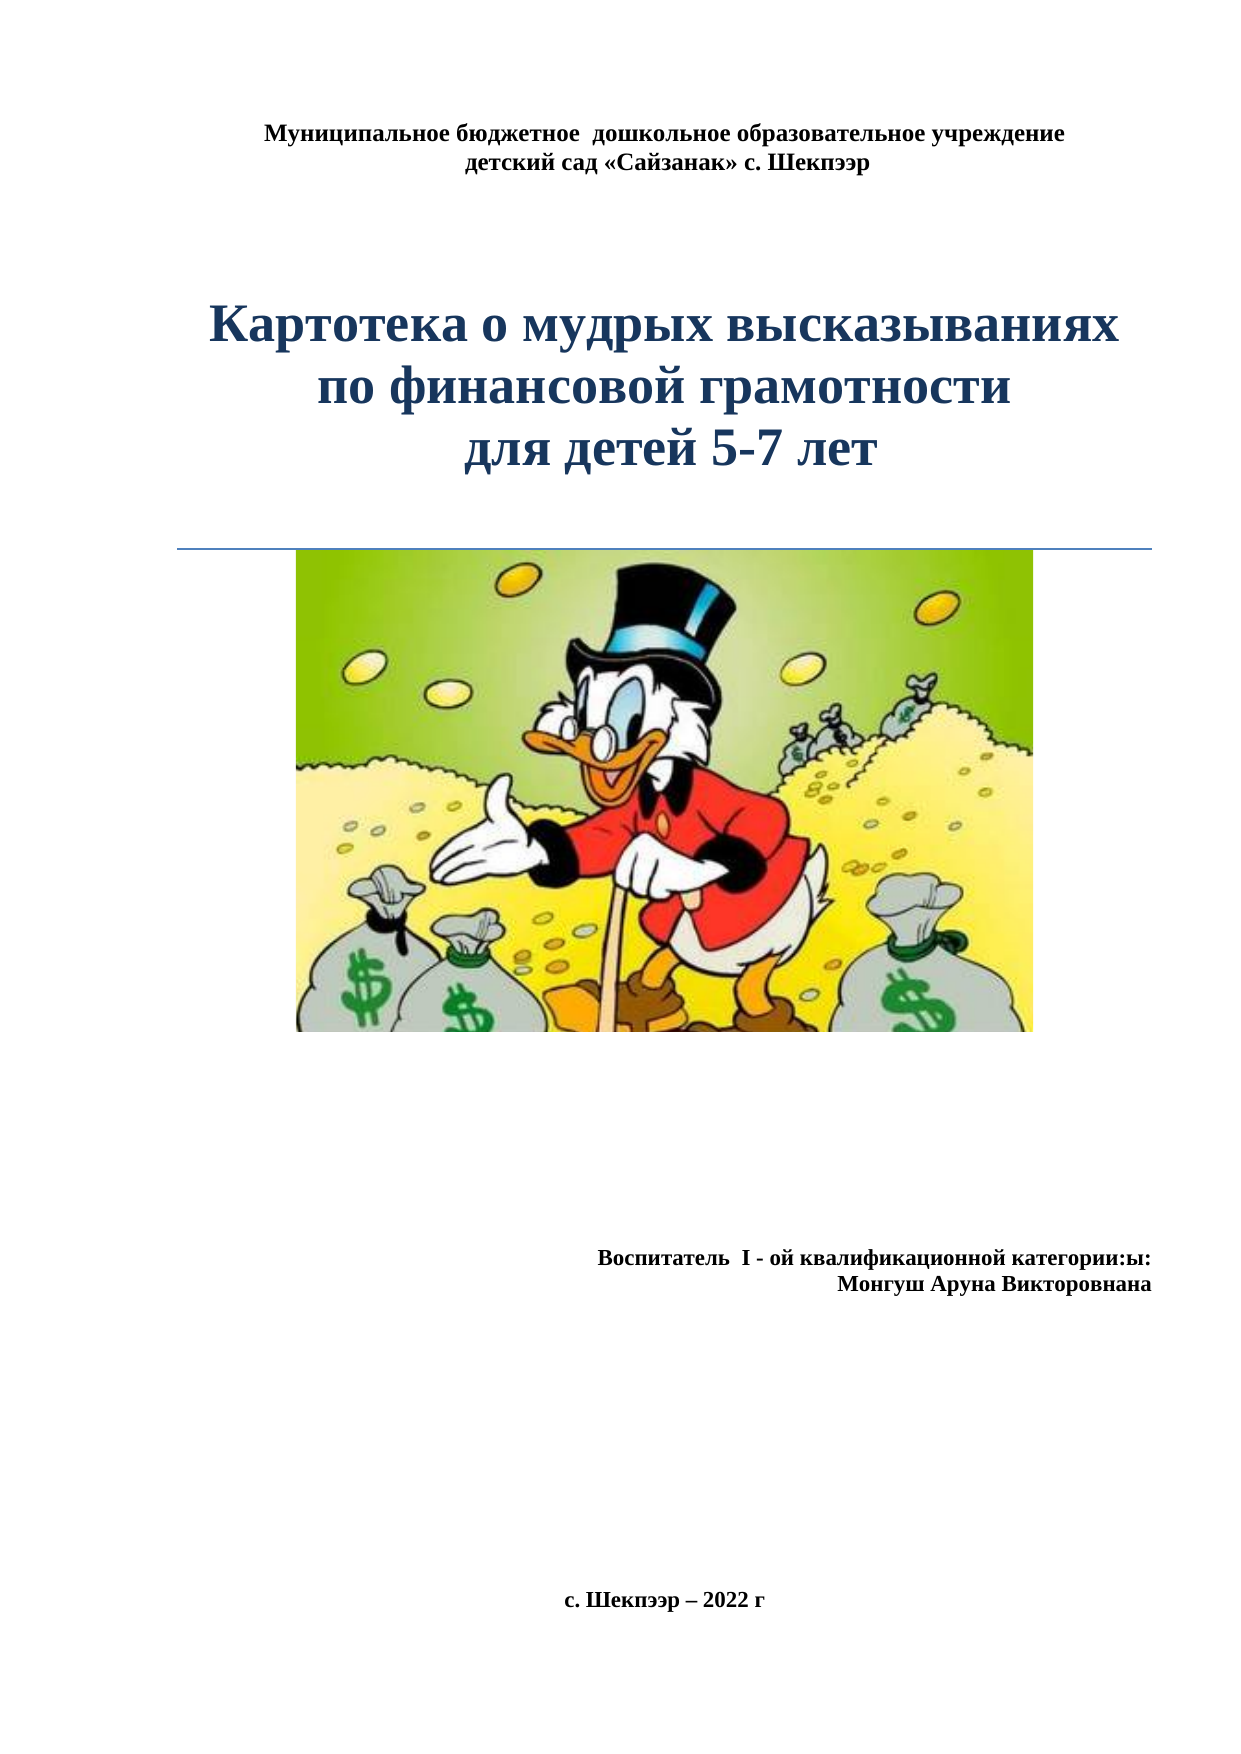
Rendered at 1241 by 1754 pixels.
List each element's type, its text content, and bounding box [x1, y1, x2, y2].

text по финансовой грамотности [177, 353, 1152, 415]
text для детей 5-7 лет [177, 415, 1152, 477]
text с. Шекпээр – 2022 г [177, 1587, 1152, 1613]
text Картотека о мудрых высказываниях [177, 291, 1152, 353]
text Воспитатель I - ой квалификационной категории:ы: [177, 1244, 1152, 1270]
picture [295, 550, 1034, 1032]
text Муниципальное бюджетное дошкольное образовательное учреждение [177, 118, 1152, 147]
text Монгуш Аруна Викторовнана [177, 1270, 1152, 1297]
text детский сад «Сайзанак» с. Шекпээр [177, 147, 1152, 176]
